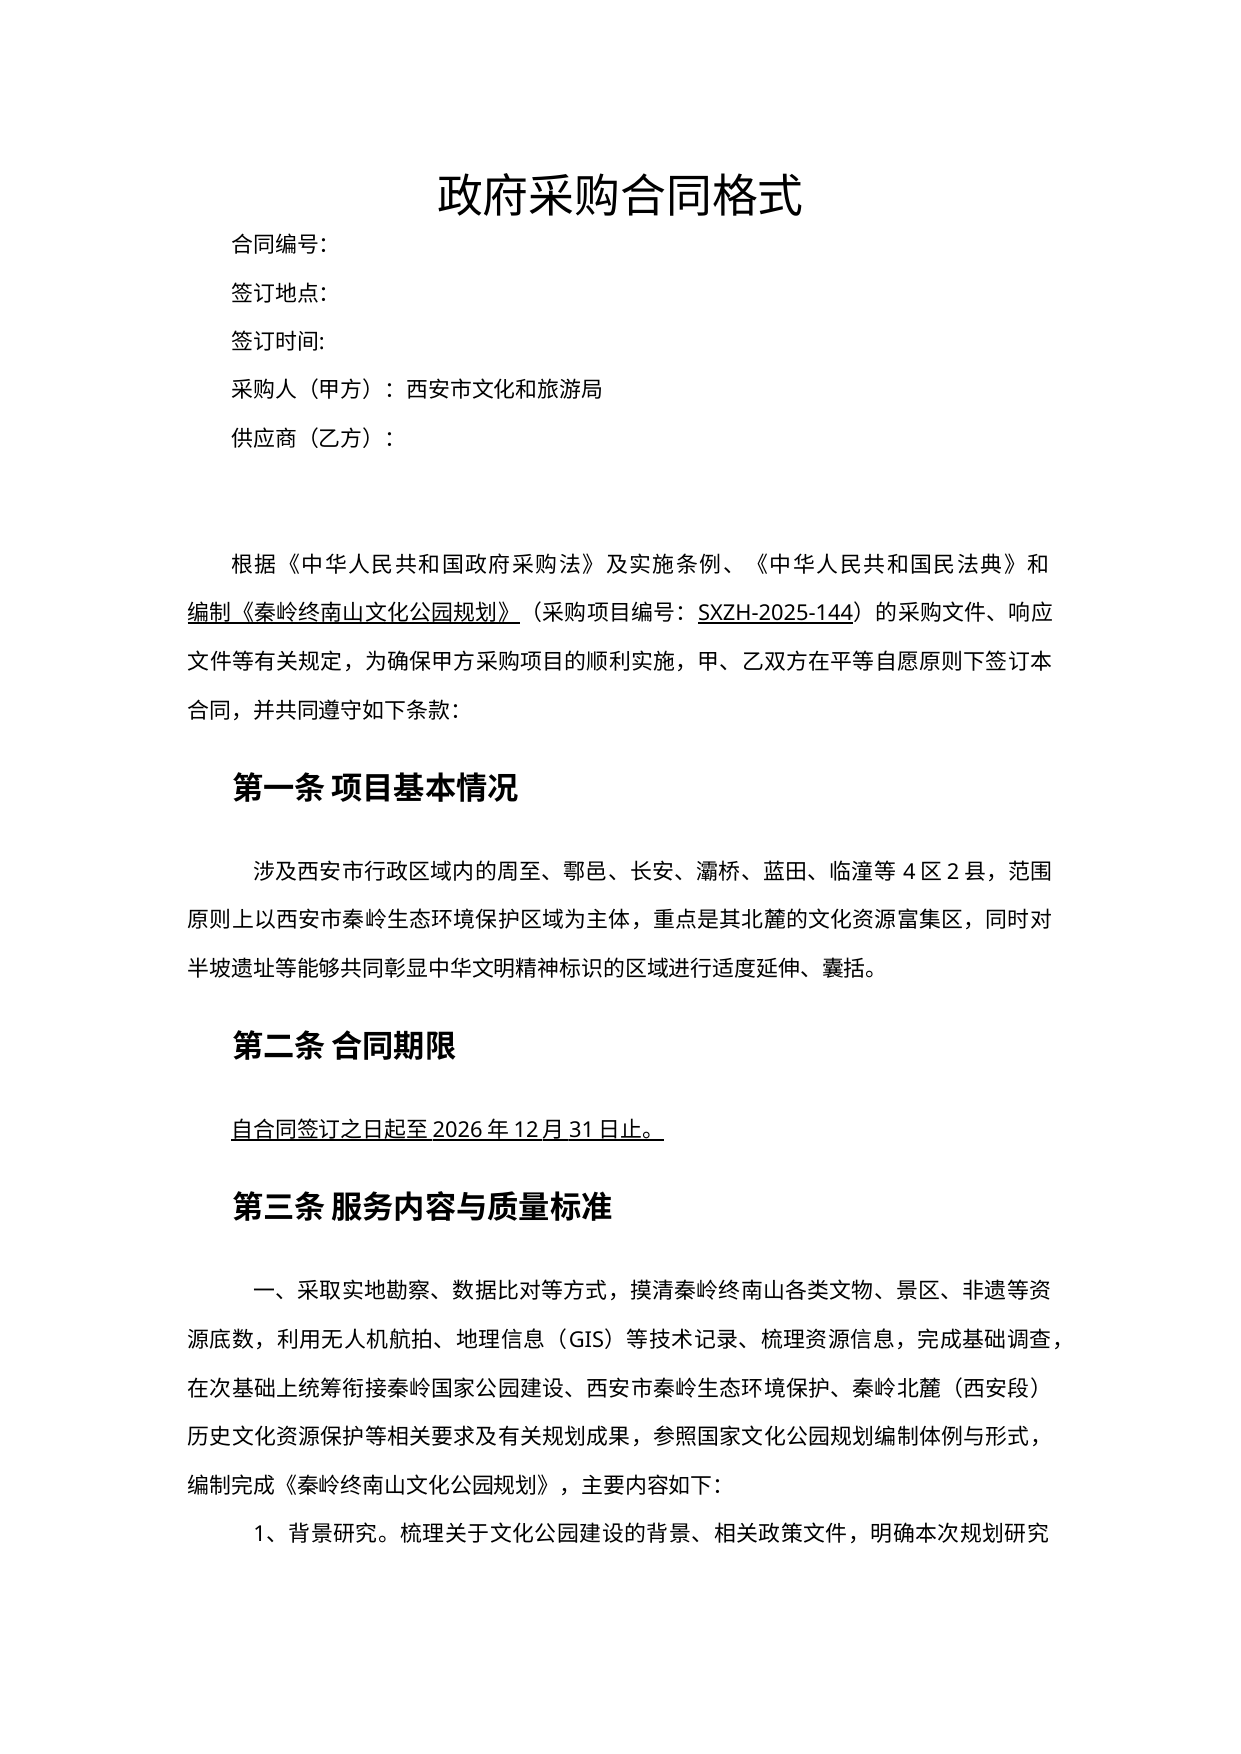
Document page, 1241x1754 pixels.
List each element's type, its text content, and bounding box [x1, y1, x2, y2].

text 供应商（乙方）： [187, 420, 1053, 453]
text 根据《中华人民共和国政府采购法》及实施条例、《中华人民共和国民法典》和 编制《秦岭终南山文化公园规划》（采购项目编号：SXZH-2025-144）的采购文件、响应文件等有关规定，为确保甲方采购项目的顺利实施，甲、乙双方在平等自愿原则下签订本合同，并共同遵守如下条款： [187, 546, 1053, 725]
text 采购人（甲方）：西安市文化和旅游局 [187, 372, 1053, 404]
list 合同期限 [232, 1012, 1053, 1077]
text 自合同签订之日起至2026年12月31日止。 [187, 1112, 1053, 1144]
list 项目基本情况 [232, 753, 1053, 818]
text 合同编号： [187, 227, 1053, 259]
text 签订地点： [187, 275, 1053, 308]
list 服务内容与质量标准 [232, 1173, 1053, 1238]
list 政府采购合同格式 [187, 162, 1053, 227]
text 一、采取实地勘察、数据比对等方式，摸清秦岭终南山各类文物、景区、非遗等资源底数，利用无人机航拍、地理信息（GIS）等技术记录、梳理资源信息，完成基础调查，在次基础上统筹衔接秦岭国家公园建设、西安市秦岭生态环境保护、秦岭北麓（西安段）历史文化资源保护等相关要求及有关规划成果，参照国家文化公园规划编制体例与形式，编制完成《秦岭终南山文化公园规划》，主要内容如下： [187, 1273, 1053, 1500]
text 签订时间: [187, 324, 1053, 356]
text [187, 1516, 1053, 1548]
text 涉及西安市行政区域内的周至、鄠邑、长安、灞桥、蓝田、临潼等4区2县，范围原则上以西安市秦岭生态环境保护区域为主体，重点是其北麓的文化资源富集区，同时对半坡遗址等能够共同彰显中华文明精神标识的区域进行适度延伸、囊括。 [187, 853, 1053, 983]
